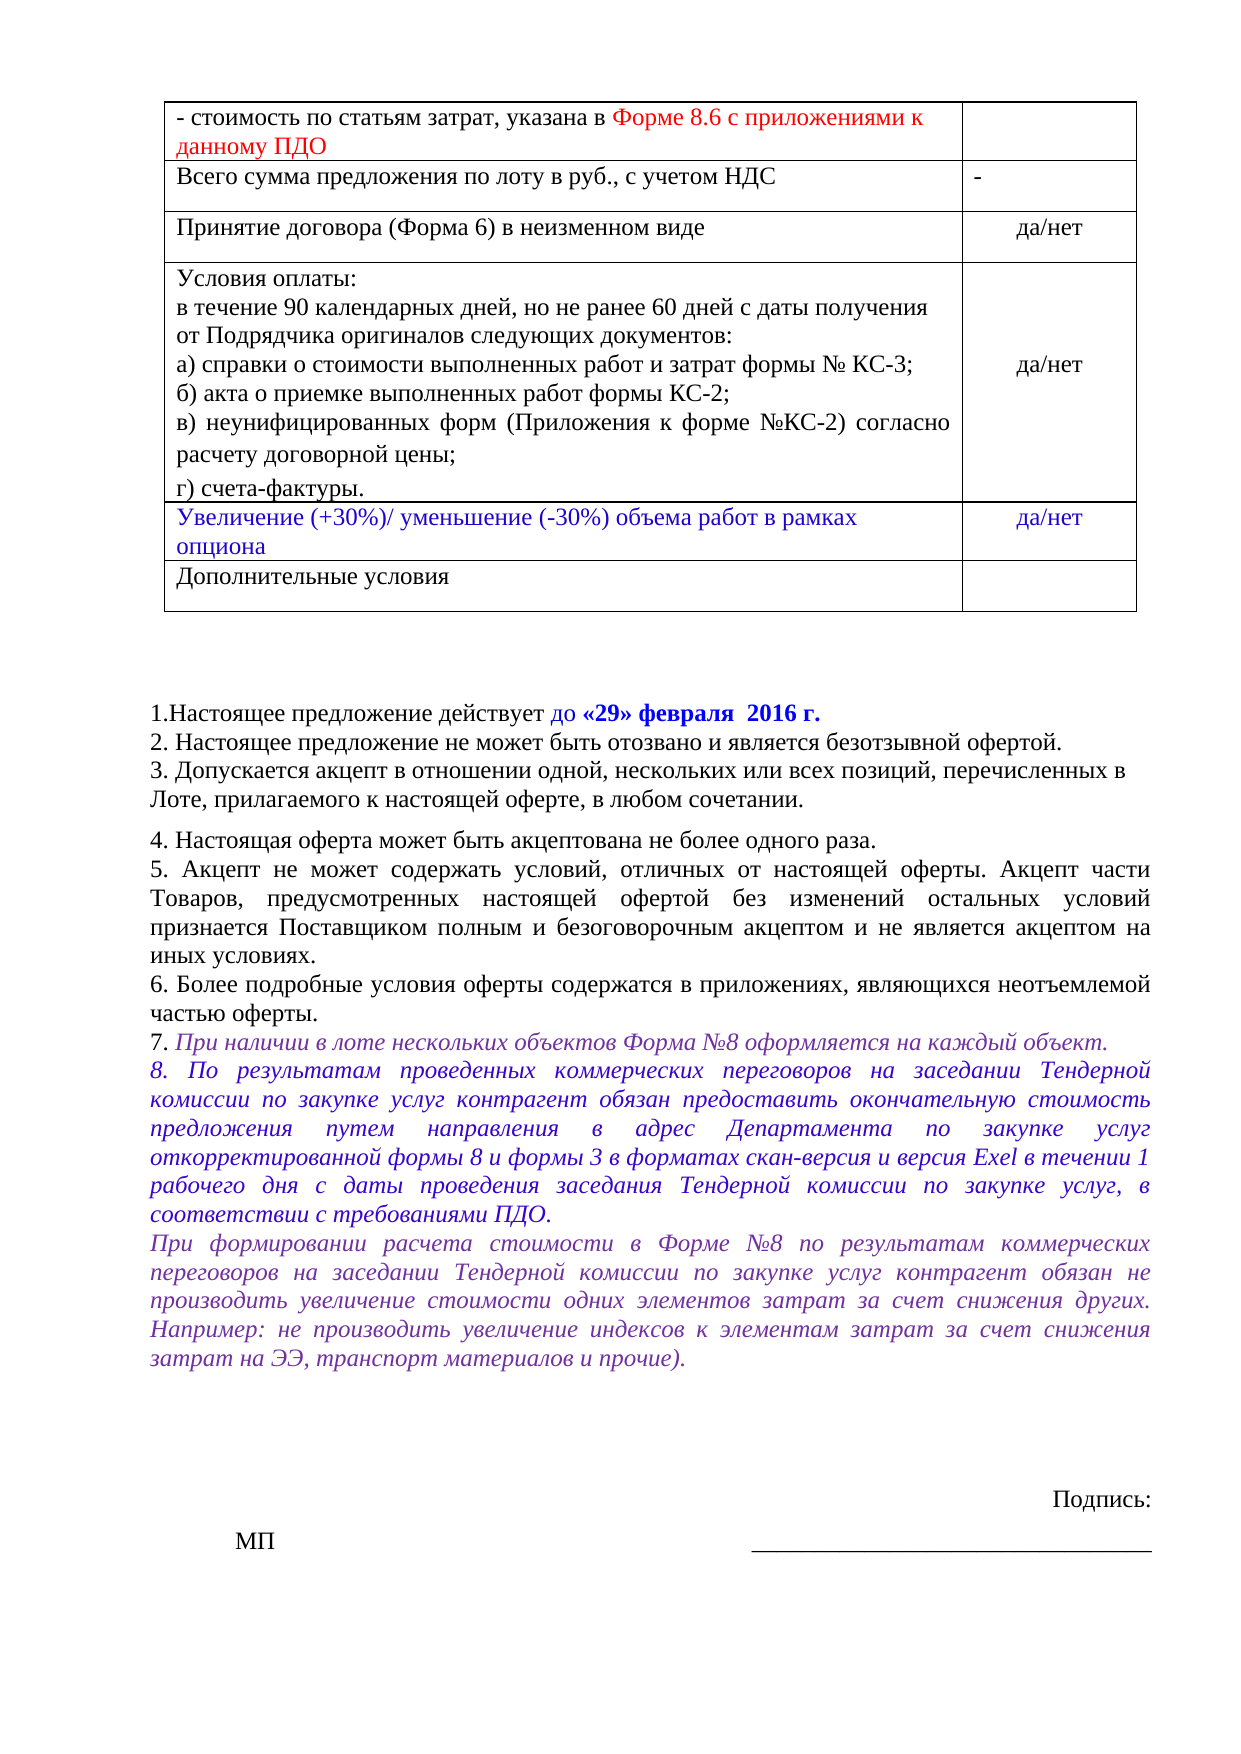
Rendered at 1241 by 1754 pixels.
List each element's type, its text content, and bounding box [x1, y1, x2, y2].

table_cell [165, 103, 962, 160]
text 2. Настоящее предложение не может быть отозвано и является безотзывной офертой. [150, 727, 1152, 756]
table_cell Условия оплаты: в течение 90 календарных дней, но не ранее 60 дней с даты получения от Подрядчика оригиналов следующих документов: а) справки о стоимости выполненных работ и затрат формы № КС-3; б) акта о приемке выполненных работ формы КС-2; в) неунифицированных форм (Приложения к форме №КС-2) согласно расчету договорной цены; г) счета-фактуры. [165, 263, 962, 501]
text 7. При наличии в лоте нескольких объектов Форма №8 оформляется на каждый объект. [150, 1027, 1152, 1056]
text 5. Акцепт не может содержать условий, отличных от настоящей оферты. Акцепт части Товаров, предусмотренных настоящей офертой без изменений остальных условий признается Поставщиком полным и безоговорочным акцептом и не является акцептом на иных условиях. [150, 854, 1152, 969]
text МП ________________________________ [150, 1526, 1152, 1554]
text 8. По результатам проведенных коммерческих переговоров на заседании Тендерной комиссии по закупке услуг контрагент обязан предоставить окончательную стоимость предложения путем направления в адрес Департамента по закупке услуг откорректированной формы 8 и формы 3 в форматах скан-версия и версия Exel в течении 1 рабочего дня c даты проведения заседания Тендерной комиссии по закупке услуг, в соответствии с требованиями ПДО. [150, 1056, 1152, 1228]
text 4. Настоящая оферта может быть акцептована не более одного раза. [150, 826, 1152, 854]
text При формировании расчета стоимости в Форме №8 по результатам коммерческих переговоров на заседании Тендерной комиссии по закупке услуг контрагент обязан не производить увеличение стоимости одних элементов затрат за счет снижения других. Например: не производить увеличение индексов к элементам затрат за счет снижения затрат на ЭЭ, транспорт материалов и прочие). [150, 1228, 1152, 1372]
table_cell Увеличение (+30%)/ уменьшение (-30%) объема работ в рамках опциона [165, 503, 962, 560]
table_cell Дополнительные условия [165, 561, 962, 611]
text 3. Допускается акцепт в отношении одной, нескольких или всех позиций, перечисленных в Лоте, прилагаемого к настоящей оферте, в любом сочетании. [150, 756, 1152, 813]
table_cell - [963, 161, 1136, 211]
text 6. Более подробные условия оферты содержатся в приложениях, являющихся неотъемлемой частью оферты. [150, 969, 1152, 1027]
table_cell [963, 103, 1136, 160]
text 1.Настоящее предложение действует до «29» февраля 2016 г. [150, 698, 1152, 727]
table_cell да/нет [963, 263, 1136, 501]
table_cell Всего сумма предложения по лоту в руб., с учетом НДС [165, 161, 962, 211]
table_cell [963, 561, 1136, 611]
table_cell да/нет [963, 503, 1136, 560]
table_cell Принятие договора (Форма 6) в неизменном виде [165, 212, 962, 262]
table_cell да/нет [963, 212, 1136, 262]
text Подпись: [150, 1484, 1152, 1513]
